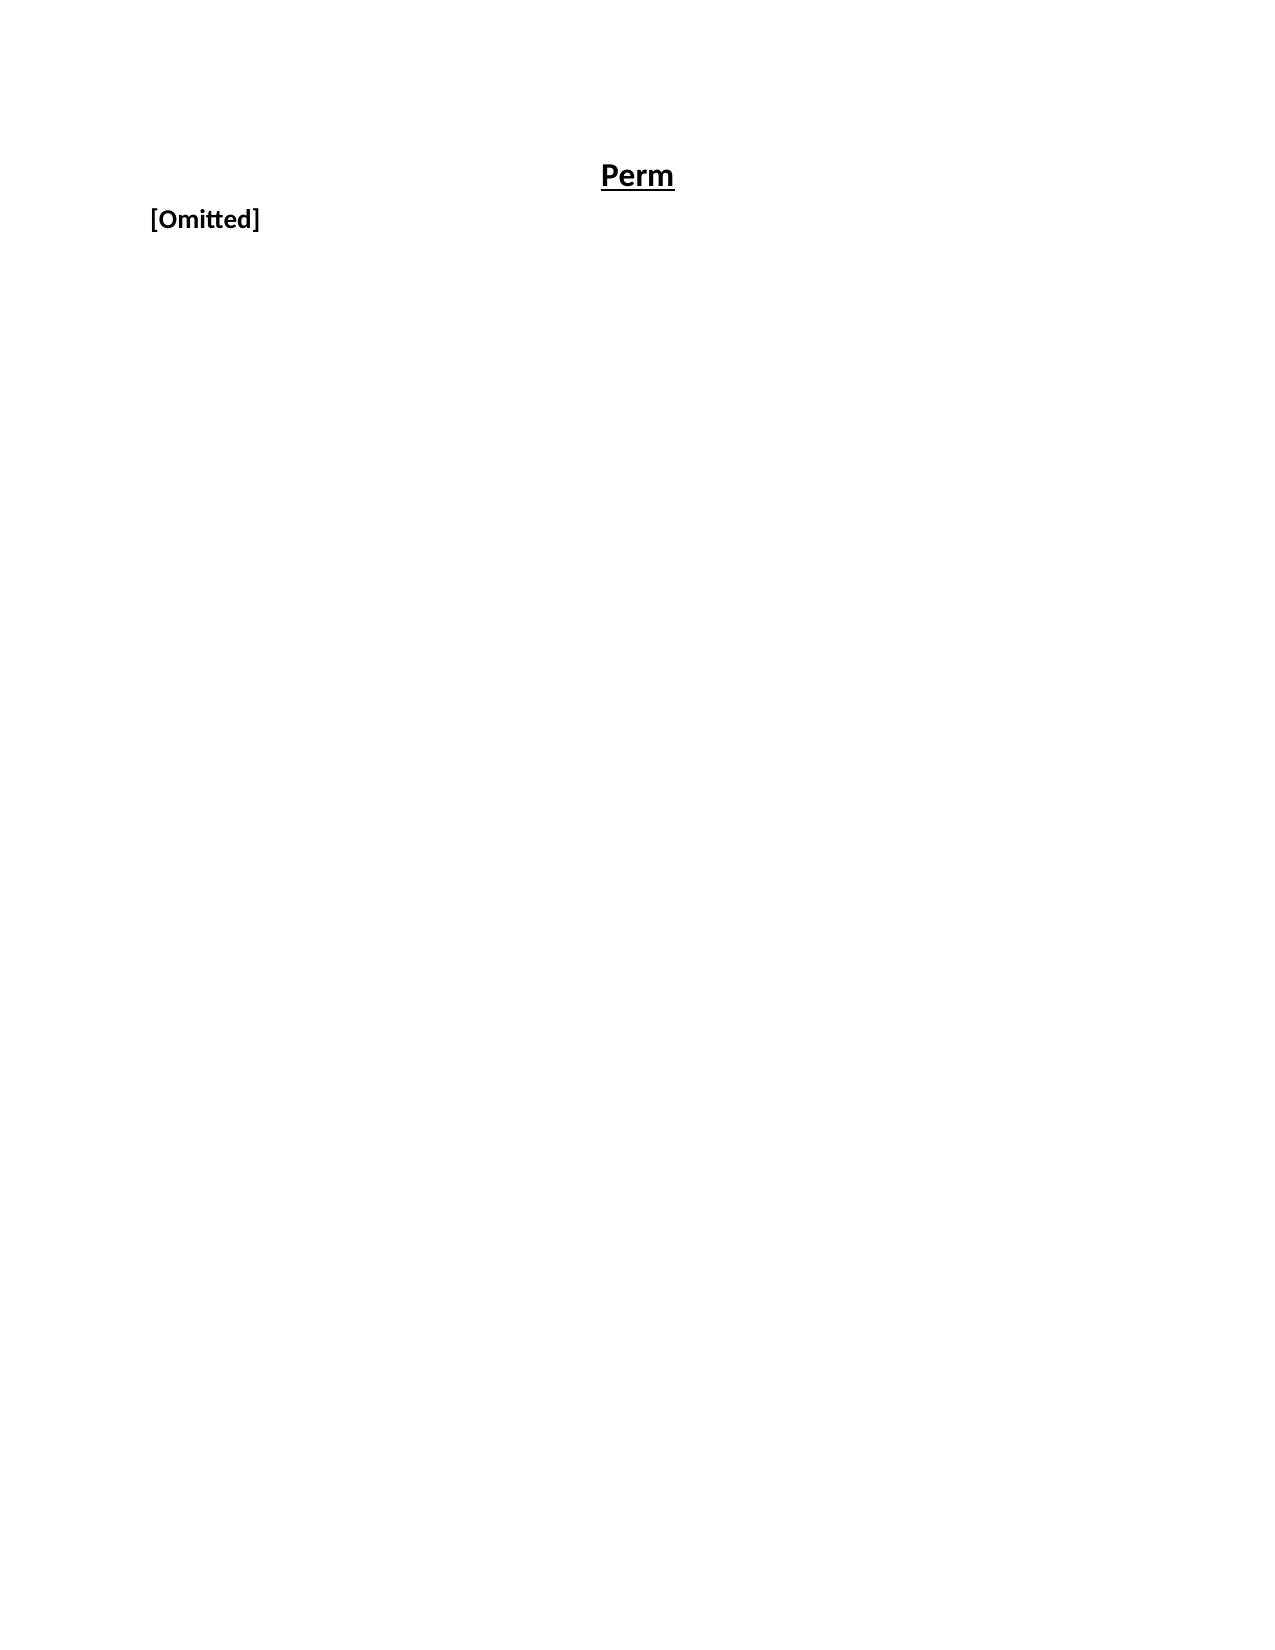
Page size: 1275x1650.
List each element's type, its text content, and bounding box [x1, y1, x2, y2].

subtitle [Omitted] [150, 202, 1125, 235]
subtitle Perm [150, 154, 1125, 195]
